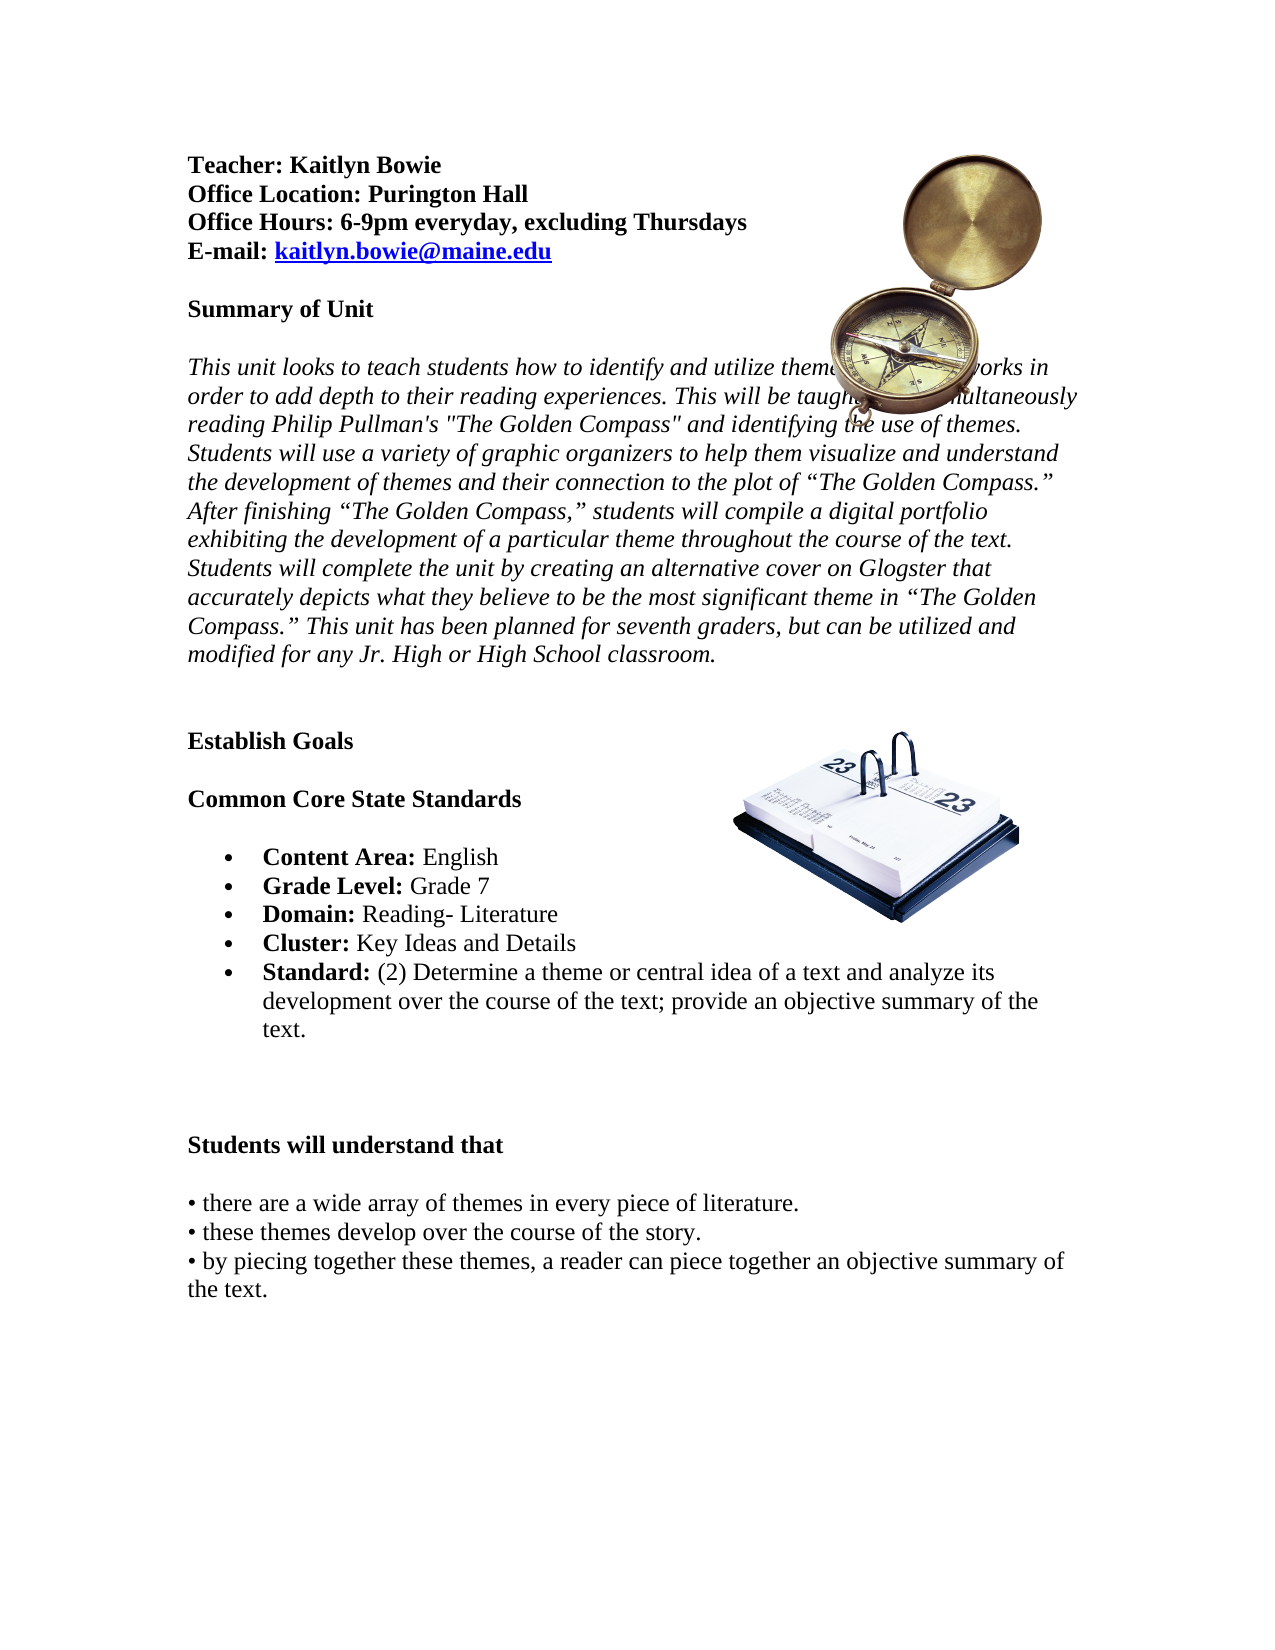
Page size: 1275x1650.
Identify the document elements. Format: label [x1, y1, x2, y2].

picture [825, 150, 1047, 432]
picture [731, 729, 1021, 924]
table_header [188, 150, 1087, 1477]
